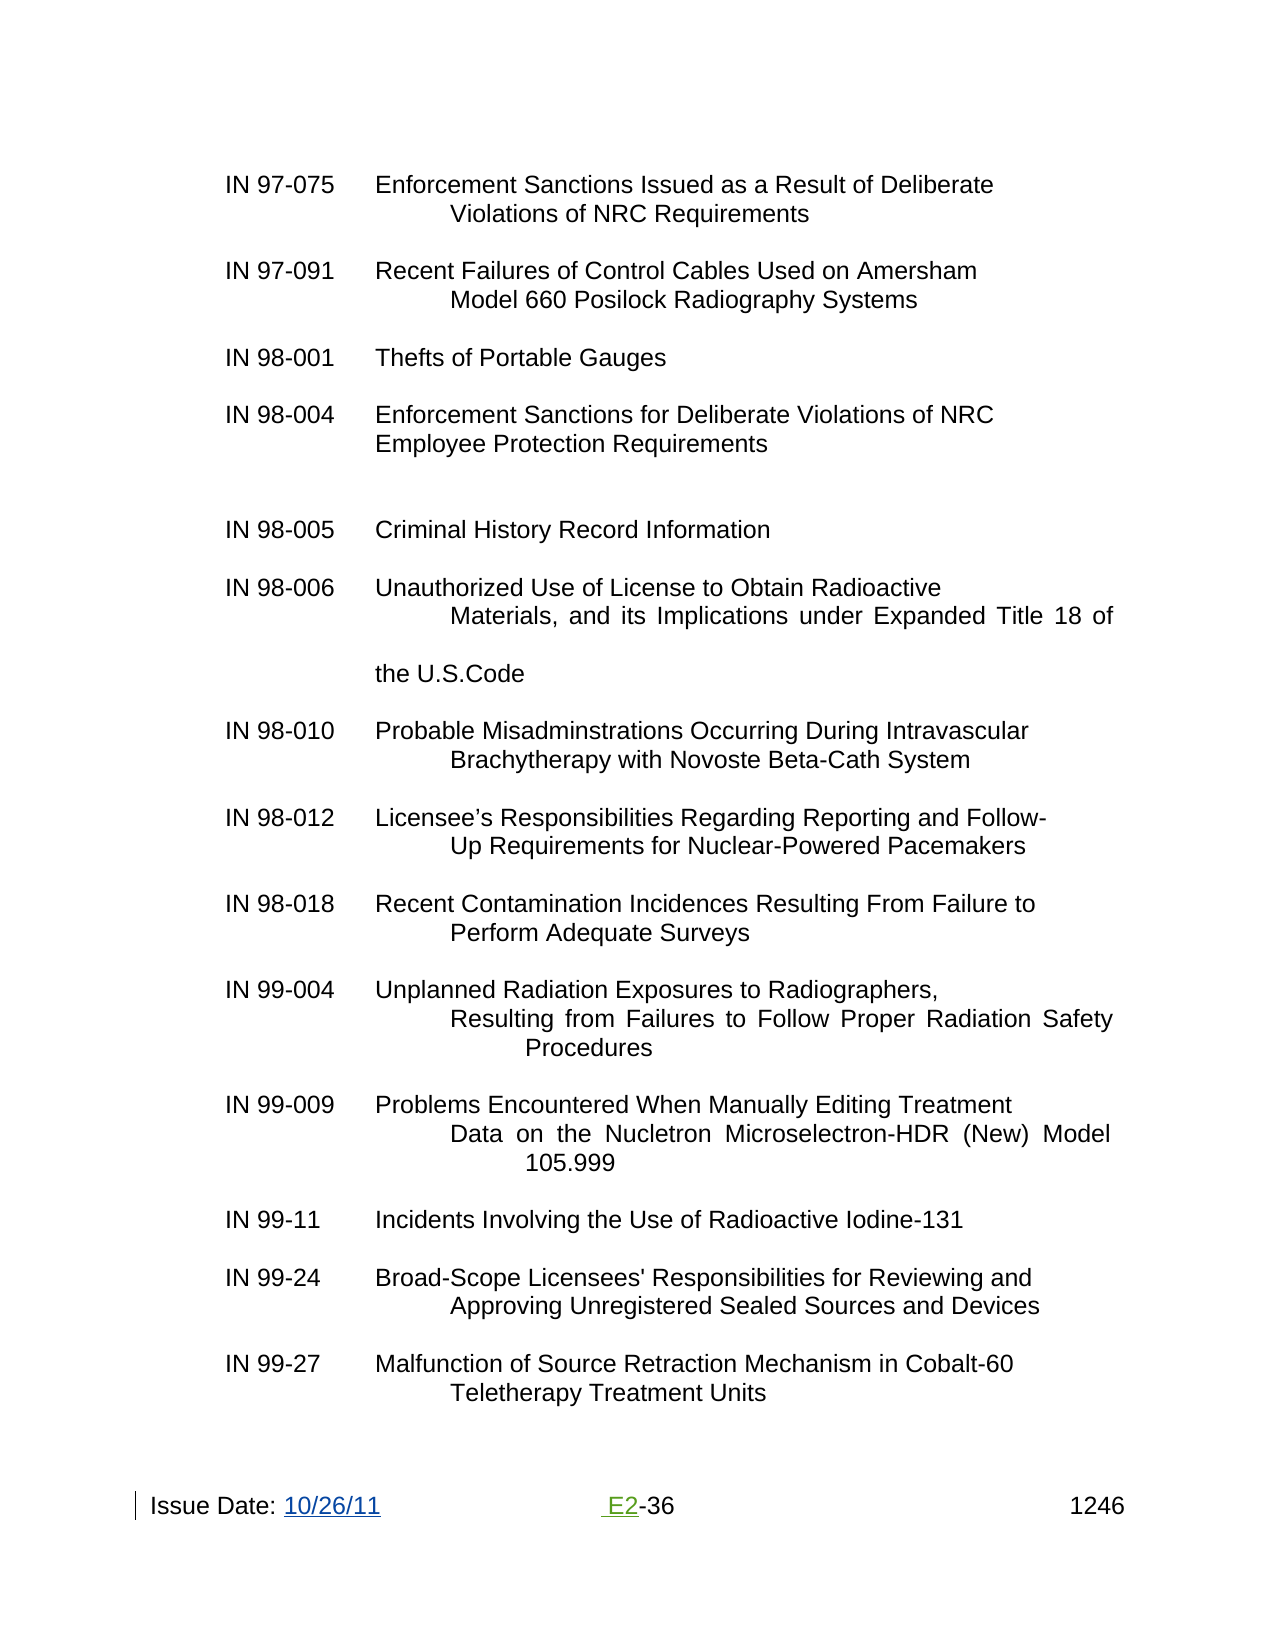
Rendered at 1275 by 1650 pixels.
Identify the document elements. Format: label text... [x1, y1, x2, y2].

text IN 98-010 Probable Misadminstrations Occurring During Intravascular Brachytherapy with Novoste Beta-Cath System [225, 687, 1125, 774]
text IN 98-018 Recent Contamination Incidences Resulting From Failure to Perform Adequate Surveys [225, 860, 1125, 946]
text IN 98-001 Thefts of Portable Gauges [225, 314, 1125, 371]
text IN 98-012 Licensee’s Responsibilities Regarding Reporting and Follow- Up Requirements for Nuclear-Powered Pacemakers [225, 774, 1125, 860]
text Employee Protection Requirements [225, 429, 1125, 457]
text IN 99-24 Broad-Scope Licensees' Responsibilities for Reviewing and Approving Unregistered Sealed Sources and Devices [225, 1234, 1125, 1320]
text IN 97-075 Enforcement Sanctions Issued as a Result of Deliberate Violations of NRC Requirements [225, 112, 1125, 227]
text IN 99-27 Malfunction of Source Retraction Mechanism in Cobalt-60 Teletherapy Treatment Units [225, 1320, 1125, 1406]
text IN 98-006 Unauthorized Use of License to Obtain Radioactive Materials, and its Implications under Expanded Title 18 of [225, 544, 1125, 659]
text IN 97-091 Recent Failures of Control Cables Used on Amersham Model 660 Posilock Radiography Systems [225, 227, 1125, 314]
text IN 99-004 Unplanned Radiation Exposures to Radiographers, Resulting from Failures to Follow Proper Radiation Safety Procedures IN 99-009 Problems Encountered When Manually Editing Treatment Data on the Nucletron Microselectron-HDR (New) Model 105.999 IN 99-11 Incidents Involving the Use of Radioactive Iodine-131 [225, 946, 1125, 1234]
text IN 98-004 Enforcement Sanctions for Deliberate Violations of NRC [225, 371, 1125, 429]
text the U.S.Code [225, 659, 1125, 687]
text IN 98-005 Criminal History Record Information [225, 457, 1125, 544]
